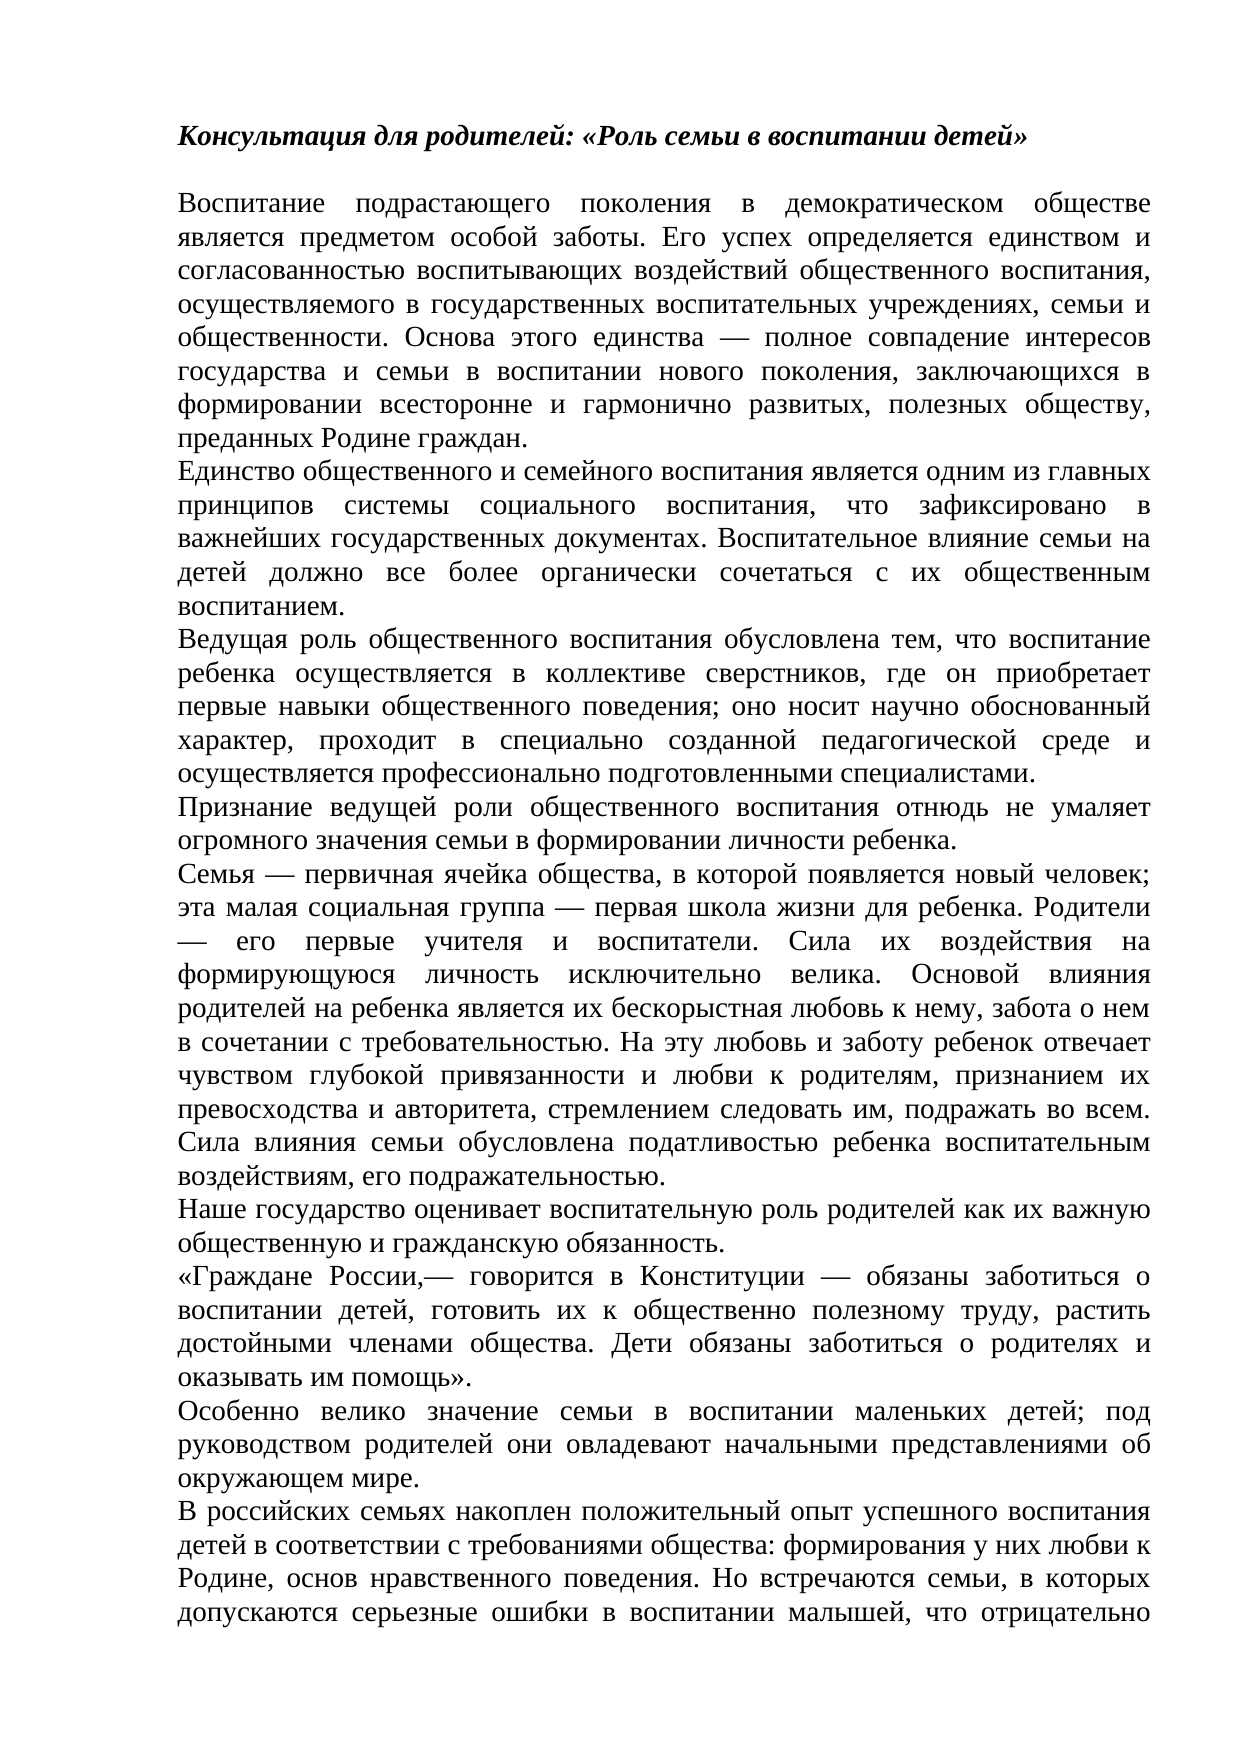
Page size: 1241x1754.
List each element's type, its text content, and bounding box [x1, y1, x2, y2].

text Ведущая роль общественного воспитания обусловлена тем, что воспитание ребенка осуществляется в коллективе сверстников, где он приобретает первые навыки общественного поведения; оно носит научно обоснованный характер, проходит в специально созданной педагогической среде и осуществляется профессионально подготовленными специалистами. [177, 621, 1152, 789]
text Единство общественного и семейного воспитания является одним из главных принципов системы социального воспитания, что зафиксировано в важнейших государственных документах. Воспитательное влияние семьи на детей должно все более органически сочетаться с их общественным воспитанием. [177, 453, 1152, 621]
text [177, 1493, 1152, 1627]
text Консультация для родителей: «Роль семьи в воспитании детей» [177, 118, 1152, 152]
text Наше государство оценивает воспитательную роль родителей как их важную общественную и гражданскую обязанность. [177, 1191, 1152, 1258]
text Признание ведущей роли общественного воспитания отнюдь не умаляет огромного значения семьи в формировании личности ребенка. [177, 789, 1152, 856]
text Семья — первичная ячейка общества, в которой появляется новый человек; эта малая социальная группа — первая школа жизни для ребенка. Родители — его первые учителя и воспитатели. Сила их воздействия на формирующуюся личность исключительно велика. Основой влияния родителей на ребенка является их бескорыстная любовь к нему, забота о нем в сочетании с требовательностью. На эту любовь и заботу ребенок отвечает чувством глубокой привязанности и любви к родителям, признанием их превосходства и авторитета, стремлением следовать им, подражать во всем. Сила влияния семьи обусловлена податливостью ребенка воспитательным воздействиям, его подражательностью. [177, 856, 1152, 1191]
text Особенно велико значение семьи в воспитании маленьких детей; под руководством родителей они овладевают начальными представлениями об окружающем мире. [177, 1393, 1152, 1493]
text «Граждане России,— говорится в Конституции — обязаны заботиться о воспитании детей, готовить их к общественно полезному труду, растить достойными членами общества. Дети обязаны заботиться о родителях и оказывать им помощь». [177, 1258, 1152, 1393]
text Воспитание подрастающего поколения в демократическом обществе является предметом особой заботы. Его успех определяется единством и согласованностью воспитывающих воздействий общественного воспитания, осуществляемого в государственных воспитательных учреждениях, семьи и общественности. Основа этого единства — полное совпадение интересов государства и семьи в воспитании нового поколения, заключающихся в формировании всесторонне и гармонично развитых, полезных обществу, преданных Родине граждан. [177, 185, 1152, 453]
